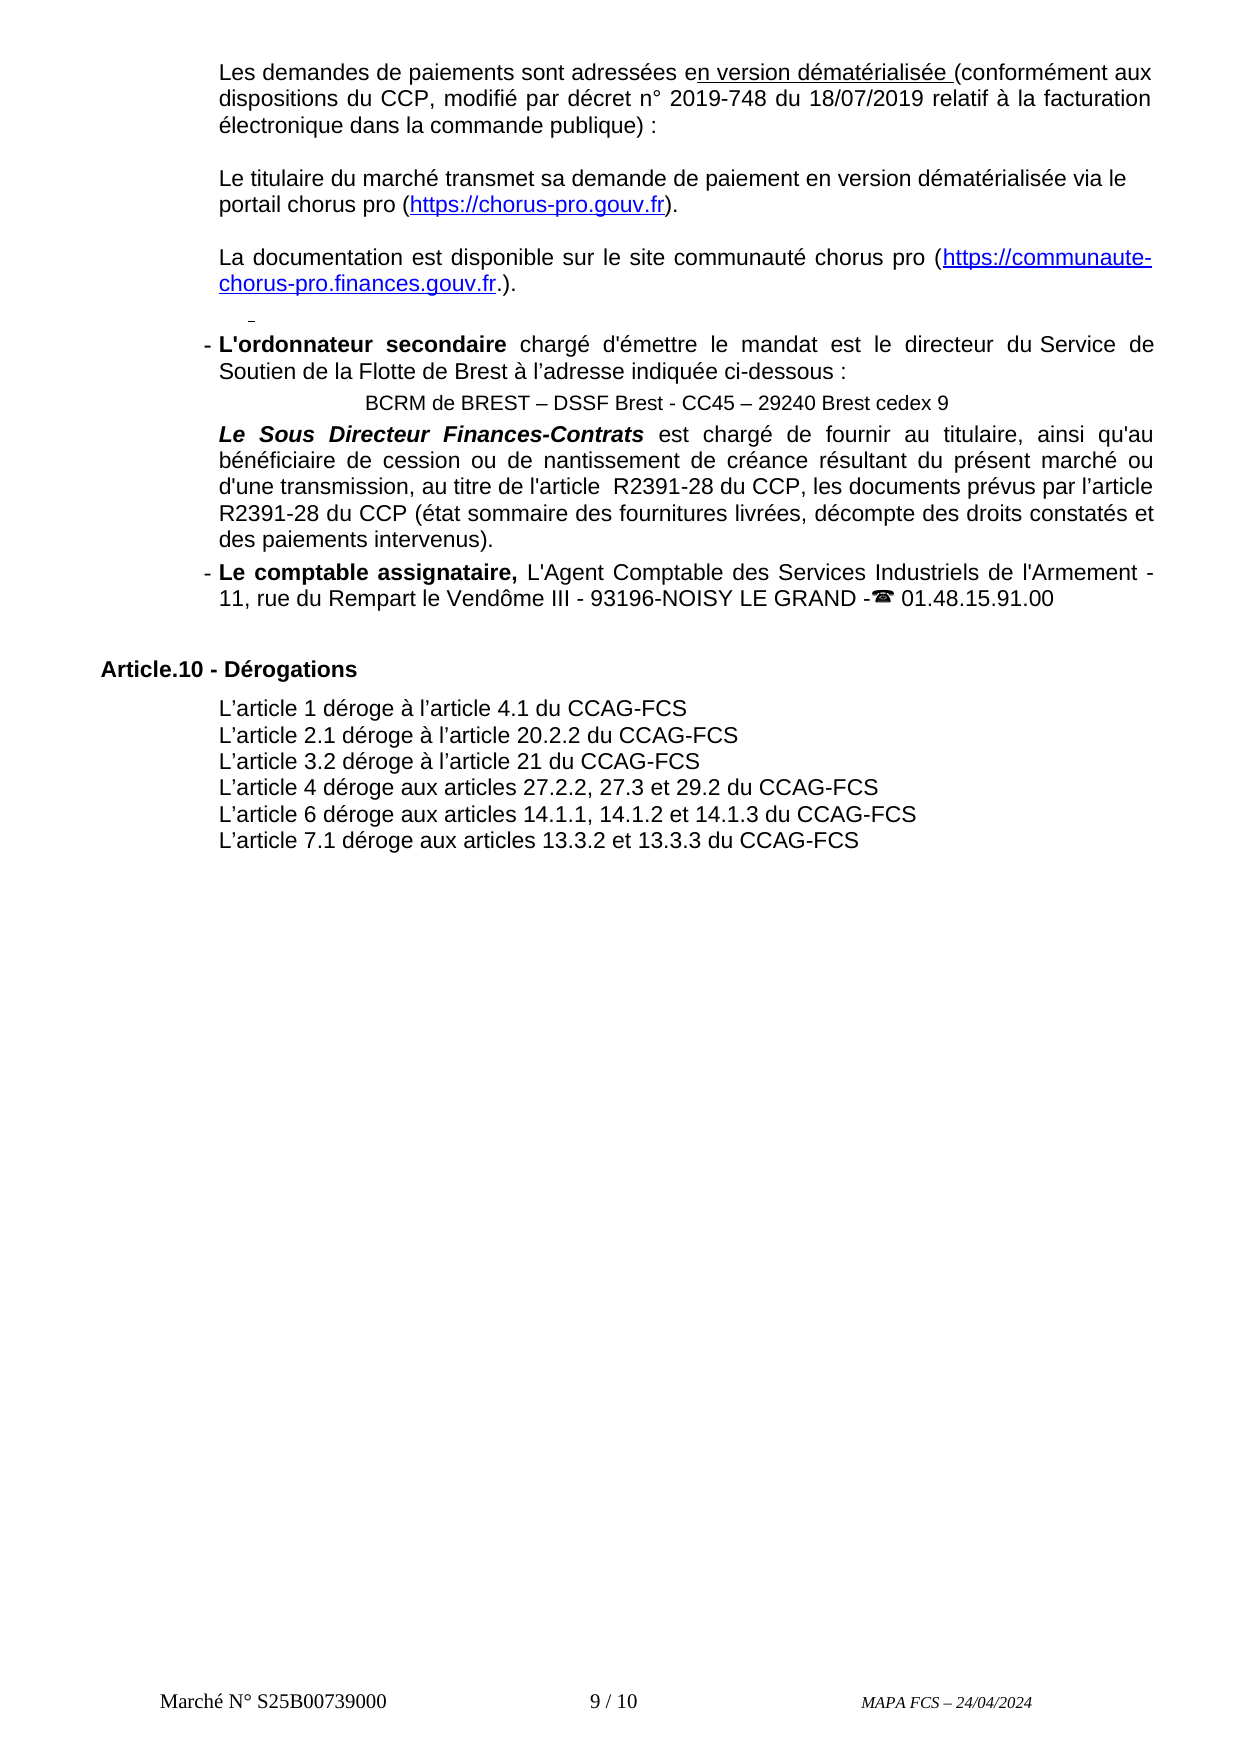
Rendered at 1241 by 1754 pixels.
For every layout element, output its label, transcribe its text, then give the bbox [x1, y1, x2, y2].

text BCRM de BREST – DSSF Brest - CC45 – 29240 Brest cedex 9 [159, 390, 1154, 414]
text Le Sous Directeur Finances-Contrats est chargé de fournir au titulaire, ainsi qu'au bénéficiaire de cession ou de nantissement de créance résultant du présent marché ou d'une transmission, au titre de l'article R2391-28 du CCP, les documents prévus par l’article R2391-28 du CCP (état sommaire des fournitures livrées, décompte des droits constatés et des paiements intervenus). [218, 421, 1154, 552]
text L’article 1 déroge à l’article 4.1 du CCAG-FCS [218, 695, 1152, 722]
list Le comptable assignataire, L'Agent Comptable des Services Industriels de l'Armement - 11, rue du Rempart le Vendôme III - 93196-NOISY LE GRAND - 01.48.15.91.00 [204, 558, 1154, 611]
text L’article 7.1 déroge aux articles 13.3.2 et 13.3.3 du CCAG-FCS [218, 827, 1152, 853]
text Les demandes de paiements sont adressées en version dématérialisée (conformément aux dispositions du CCP, modifié par décret n° 2019-748 du 18/07/2019 relatif à la facturation électronique dans la commande publique) : [218, 59, 1152, 138]
text Le titulaire du marché transmet sa demande de paiement en version dématérialisée via le portail chorus pro (https://chorus-pro.gouv.fr). [218, 164, 1152, 217]
text L’article 2.1 déroge à l’article 20.2.2 du CCAG-FCS [218, 722, 1152, 748]
list L'ordonnateur secondaire chargé d'émettre le mandat est le directeur du Service de Soutien de de Brest à l’adresse indiquée ci-dessous : [204, 331, 1154, 384]
text L’article 6 déroge aux articles 14.1.1, 14.1.2 et 14.1.3 du CCAG-FCS [218, 801, 1152, 827]
text L’article 4 déroge aux articles 27.2.2, 27.3 et 29.2 du CCAG-FCS [218, 774, 1152, 801]
text L’article 3.2 déroge à l’article 21 du CCAG-FCS [218, 748, 1152, 774]
text Article.10 - Dérogations [100, 656, 1154, 683]
text La documentation est disponible sur le site communauté chorus pro (https://communaute-chorus-pro.finances.gouv.fr.). [218, 243, 1152, 296]
